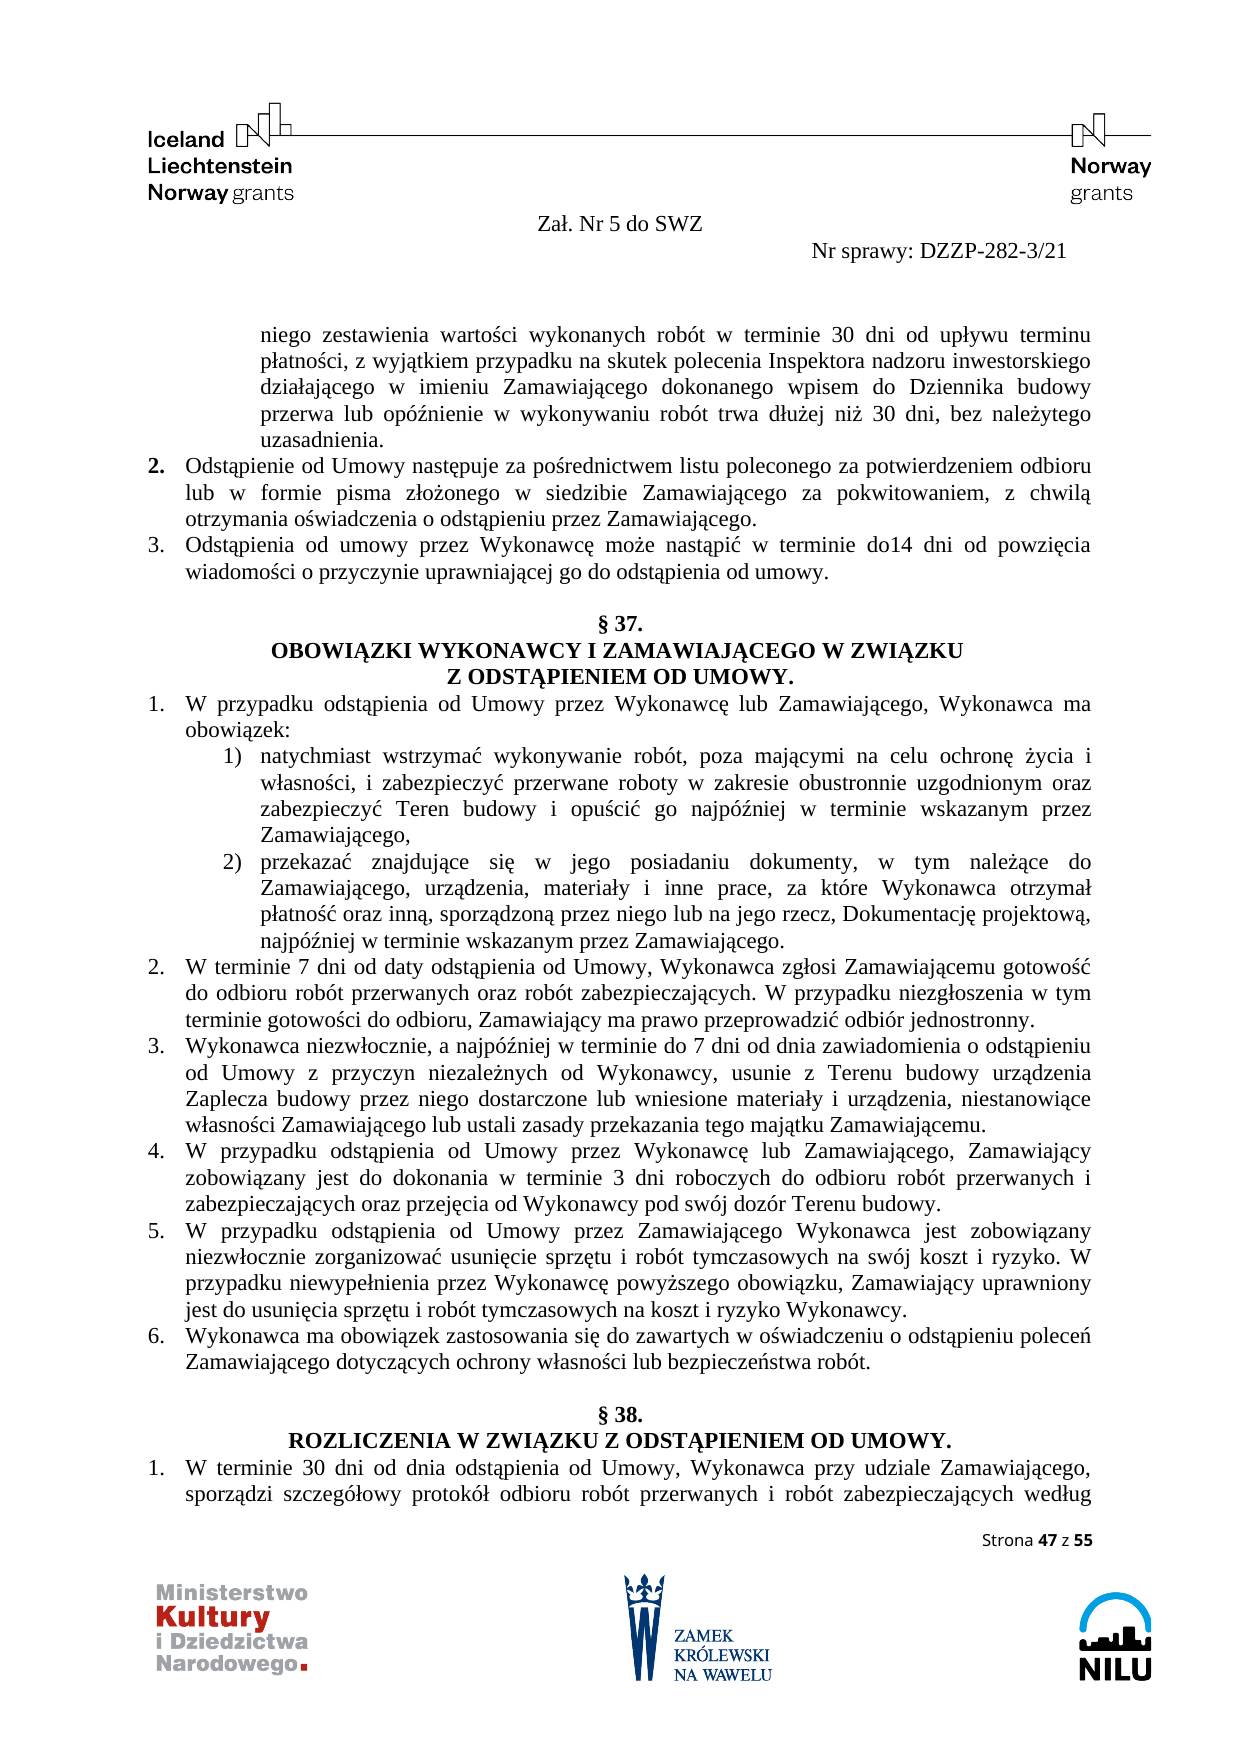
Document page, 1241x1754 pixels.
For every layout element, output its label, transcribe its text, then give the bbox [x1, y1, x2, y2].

list przekazać znajdujące się w jego posiadaniu dokumenty, w tym należące do Zamawiającego, urządzenia, materiały i inne prace, za które Wykonawca otrzymał płatność oraz inną, sporządzoną przez niego lub na jego rzecz, Dokumentację projektową, najpóźniej w terminie wskazanym przez Zamawiającego. [223, 848, 1093, 953]
picture [147, 1573, 1152, 1681]
text OBOWIĄZKI WYKONAWCY I ZAMAWIAJĄCEGO W ZWIĄZKU Z ODSTĄPIENIEM OD UMOWY. [148, 637, 1093, 689]
list W terminie 7 dni od daty odstąpienia od Umowy, Wykonawca zgłosi Zamawiającemu gotowość do odbioru robót przerwanych oraz robót zabezpieczających. W przypadku niezgłoszenia w tym terminie gotowości do odbioru, Zamawiający ma prawo przeprowadzić odbiór jednostronny. [148, 953, 1093, 1032]
list W przypadku odstąpienia od Umowy przez Wykonawcę lub Zamawiającego, Wykonawca ma obowiązek: [148, 689, 1093, 742]
text § 38. [148, 1401, 1093, 1427]
text § 37. [148, 611, 1093, 637]
list W przypadku odstąpienia od Umowy przez Wykonawcę lub Zamawiającego, Zamawiający zobowiązany jest do dokonania w terminie 3 dni roboczych do odbioru robót przerwanych i zabezpieczających oraz przejęcia od Wykonawcy pod swój dozór Terenu budowy. [148, 1138, 1093, 1217]
list Wykonawca ma obowiązek zastosowania się do zawartych w oświadczeniu o odstąpieniu poleceń Zamawiającego dotyczących ochrony własności lub bezpieczeństwa robót. [148, 1322, 1093, 1375]
list W przypadku odstąpienia od Umowy przez Zamawiającego Wykonawca jest zobowiązany niezwłocznie zorganizować usunięcie sprzętu i robót tymczasowych na swój koszt i ryzyko. W przypadku niewypełnienia przez Wykonawcę powyższego obowiązku, Zamawiający uprawniony jest do usunięcia sprzętu i robót tymczasowych na koszt i ryzyko Wykonawcy. [148, 1217, 1093, 1322]
list Wykonawca niezwłocznie, a najpóźniej w terminie do 7 dni od dnia zawiadomienia o odstąpieniu od Umowy z przyczyn niezależnych od Wykonawcy, usunie z Terenu budowy urządzenia Zaplecza budowy przez niego dostarczone lub wniesione materiały i urządzenia, niestanowiące własności Zamawiającego lub ustali zasady przekazania tego majątku Zamawiającemu. [148, 1032, 1093, 1138]
list natychmiast wstrzymać wykonywanie robót, poza mającymi na celu ochronę życia i własności, i zabezpieczyć przerwane roboty w zakresie obustronnie uzgodnionym oraz zabezpieczyć Teren budowy i opuścić go najpóźniej w terminie wskazanym przez Zamawiającego, [223, 742, 1093, 848]
list Odstąpienia od umowy przez Wykonawcę może nastąpić w terminie do14 dni od powzięcia wiadomości o przyczynie uprawniającej go do odstąpienia od umowy. [148, 531, 1093, 584]
text ROZLICZENIA W ZWIĄZKU Z ODSTĄPIENIEM OD UMOWY. [148, 1427, 1093, 1454]
picture [147, 102, 1152, 205]
list Odstąpienie od Umowy następuje za pośrednictwem listu poleconego za potwierdzeniem odbioru lub w formie pisma złożonego w siedzibie Zamawiającego za pokwitowaniem, z chwilą otrzymania oświadczenia o odstąpieniu przez Zamawiającego. [148, 452, 1093, 531]
